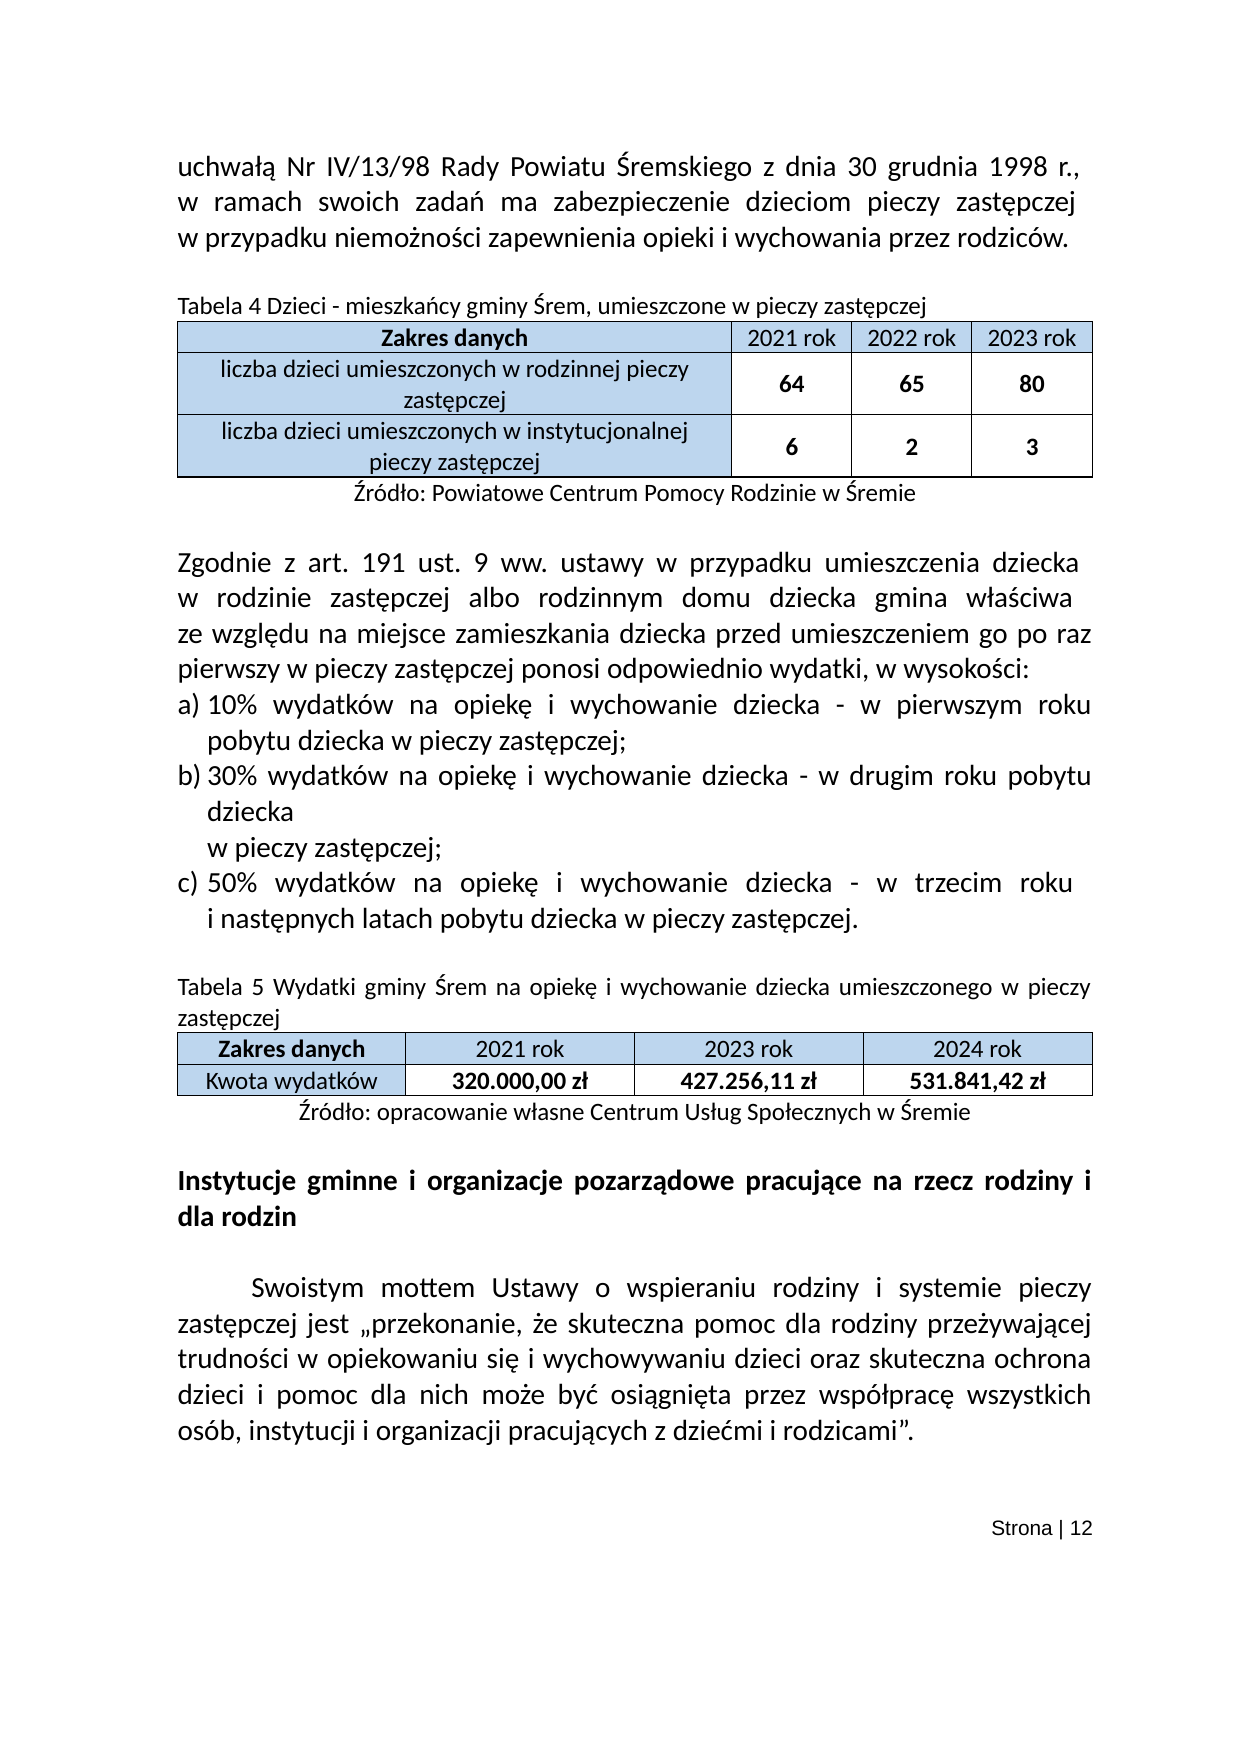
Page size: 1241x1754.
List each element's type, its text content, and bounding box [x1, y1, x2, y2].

subtitle Instytucje gminne i organizacje pozarządowe pracujące na rzecz rodziny i dla rodzin [177, 1162, 1092, 1234]
table_header 2023 rok [635, 1033, 863, 1064]
table_cell 64 [732, 353, 851, 414]
table_header 2022 rok [852, 322, 971, 352]
table_cell liczba dzieci umieszczonych w rodzinnej pieczy zastępczej [178, 353, 731, 414]
table_cell 531.841,42 zł [864, 1065, 1092, 1095]
table_cell 2 [852, 415, 971, 476]
list 30% wydatków na opiekę i wychowanie dziecka - w drugim roku pobytu dziecka w pieczy zastępczej; [177, 757, 1092, 864]
text Źródło: Powiatowe Centrum Pomocy Rodzinie w Śremie [177, 478, 1092, 508]
text Zgodnie z art. 191 ust. 9 ww. ustawy w przypadku umieszczenia dziecka w rodzinie zastępczej albo rodzinnym domu dziecka gmina właściwa ze względu na miejsce zamieszkania dziecka przed umieszczeniem go po raz pierwszy w pieczy zastępczej ponosi odpowiednio wydatki, w wysokości: [177, 544, 1092, 686]
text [177, 148, 1092, 254]
table_header 2021 rok [406, 1033, 634, 1064]
table_cell 427.256,11 zł [635, 1065, 863, 1095]
list 50% wydatków na opiekę i wychowanie dziecka - w trzecim roku i następnych latach pobytu dziecka w pieczy zastępczej. [177, 864, 1092, 936]
text Swoistym mottem Ustawy o wspieraniu rodziny i systemie pieczy zastępczej jest „przekonanie, że skuteczna pomoc dla rodziny przeżywającej trudności w opiekowaniu się i wychowywaniu dzieci oraz skuteczna ochrona dzieci i pomoc dla nich może być osiągnięta przez współpracę wszystkich osób, instytucji i organizacji pracujących z dziećmi i rodzicami”. [177, 1269, 1092, 1447]
list 10% wydatków na opiekę i wychowanie dziecka - w pierwszym roku pobytu dziecka w pieczy zastępczej; [177, 686, 1092, 757]
table_header 2024 rok [864, 1033, 1092, 1064]
table_cell Kwota wydatków [178, 1065, 405, 1095]
table_cell 65 [852, 353, 971, 414]
table_cell 3 [972, 415, 1092, 476]
text Tabela 5 Wydatki gminy Śrem na opiekę i wychowanie dziecka umieszczonego w pieczy zastępczej [177, 971, 1092, 1032]
table_cell 320.000,00 zł [406, 1065, 634, 1095]
table_header 2021 rok [732, 322, 851, 352]
table_header 2023 rok [972, 322, 1092, 352]
text Tabela 4 Dzieci - mieszkańcy gminy Śrem, umieszczone w pieczy zastępczej [177, 290, 1092, 321]
table_header Zakres danych [178, 322, 731, 352]
text Źródło: opracowanie własne Centrum Usług Społecznych w Śremie [177, 1096, 1092, 1127]
table_header Zakres danych [178, 1033, 405, 1064]
table_cell 80 [972, 353, 1092, 414]
table_cell liczba dzieci umieszczonych w instytucjonalnej pieczy zastępczej [178, 415, 731, 476]
table_cell 6 [732, 415, 851, 476]
